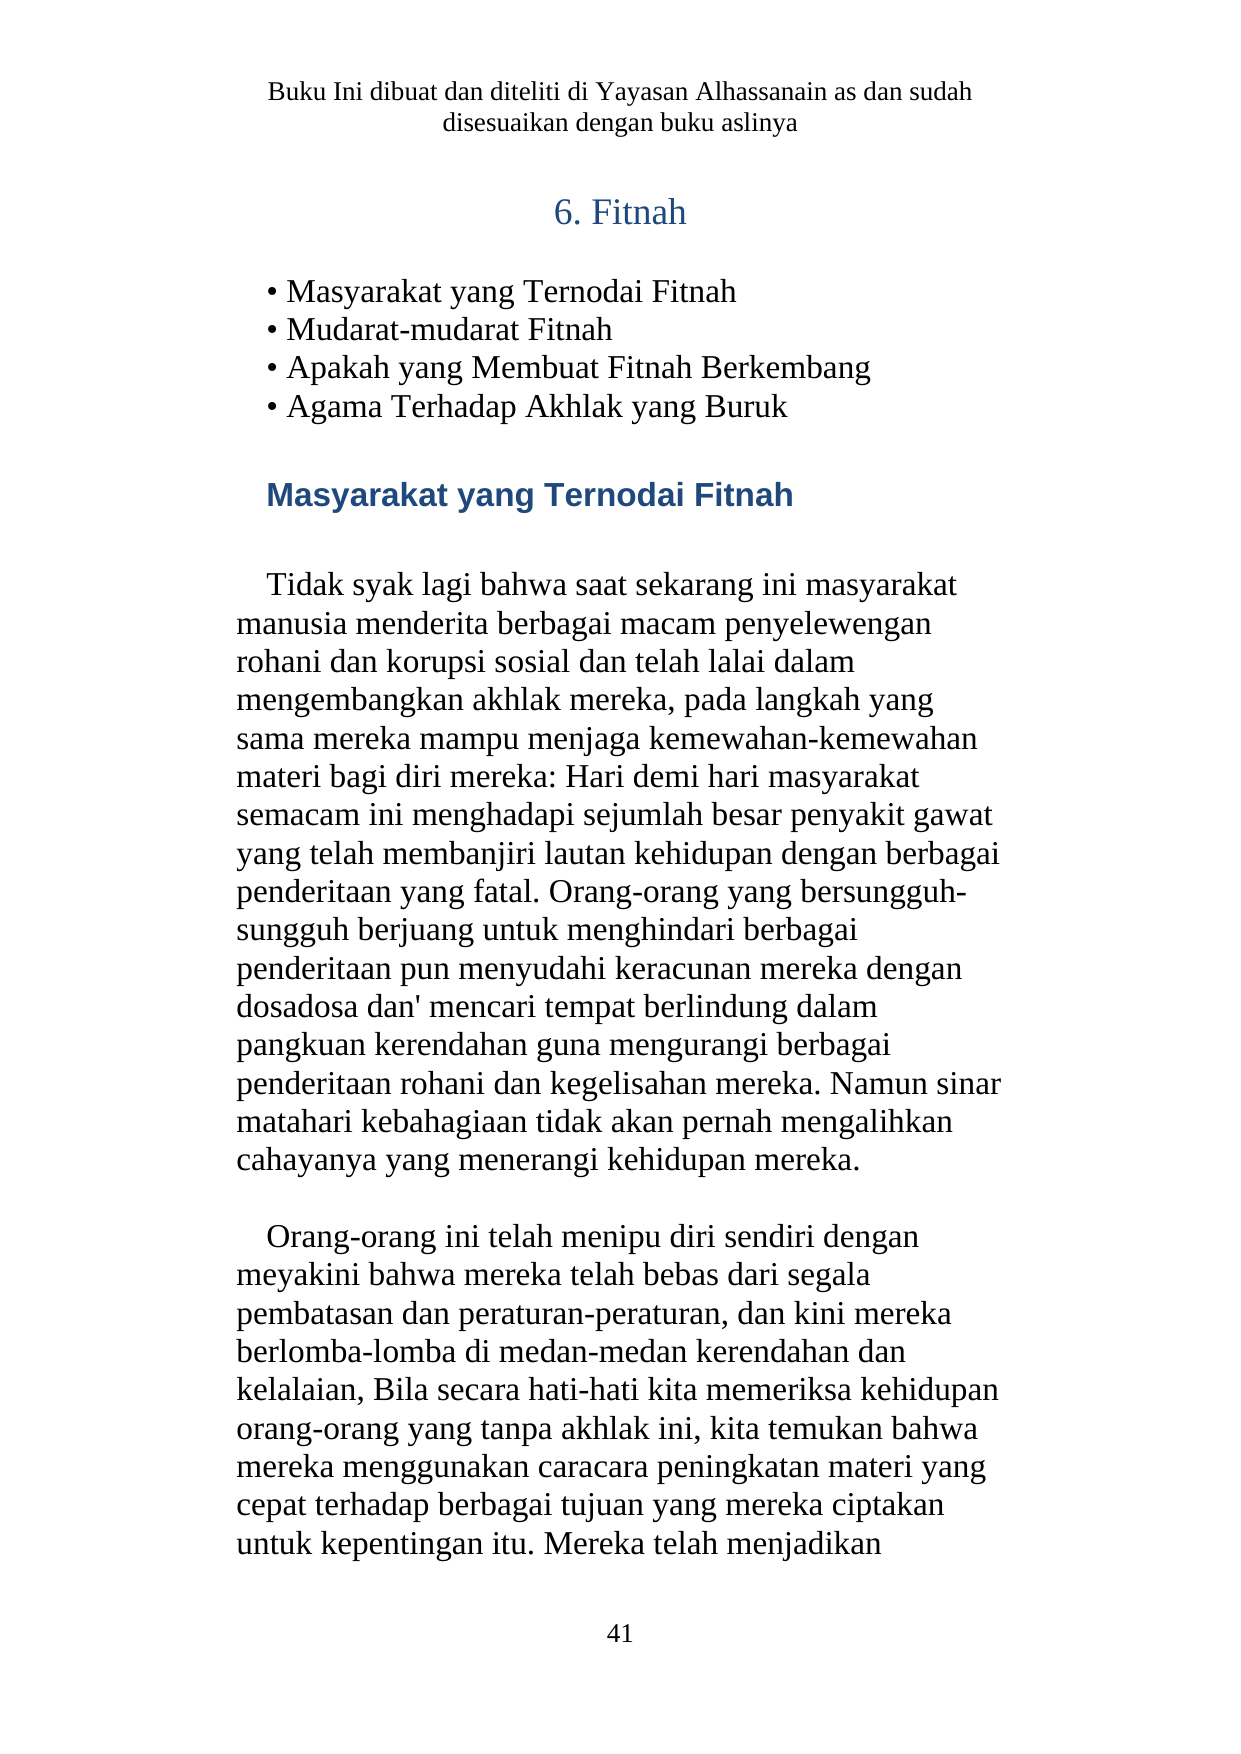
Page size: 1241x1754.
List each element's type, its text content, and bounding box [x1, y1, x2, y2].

text • Agama Terhadap Akhlak yang Buruk [236, 386, 1004, 424]
text • Mudarat-mudarat Fitnah [236, 309, 1004, 348]
text Tidak syak lagi bahwa saat sekarang ini masyarakat manusia menderita berbagai macam penyelewengan rohani dan korupsi sosial dan telah lalai dalam mengembangkan akhlak mereka, pada langkah yang sama mereka mampu menjaga kemewahan-kemewahan materi bagi diri mereka: Hari demi hari masyarakat semacam ini menghadapi sejumlah besar penyakit gawat yang telah membanjiri lautan kehidupan dengan berbagai penderitaan yang fatal. Orang-orang yang bersungguh-sungguh berjuang untuk menghindari berbagai penderitaan pun menyudahi keracunan mereka dengan dosadosa dan' mencari tempat berlindung dalam pangkuan kerendahan guna mengurangi berbagai penderitaan rohani dan kegelisahan mereka. Namun sinar matahari kebahagiaan tidak akan pernah mengalihkan cahayanya yang menerangi kehidupan mereka. [236, 564, 1004, 1178]
text • Apakah yang Membuat Fitnah Berkembang [236, 348, 1004, 386]
text • Masyarakat yang Ternodai Fitnah [236, 271, 1004, 309]
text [236, 1216, 1004, 1561]
subtitle Masyarakat yang Ternodai Fitnah [236, 475, 1004, 514]
subtitle 6. Fitnah [236, 190, 1004, 233]
